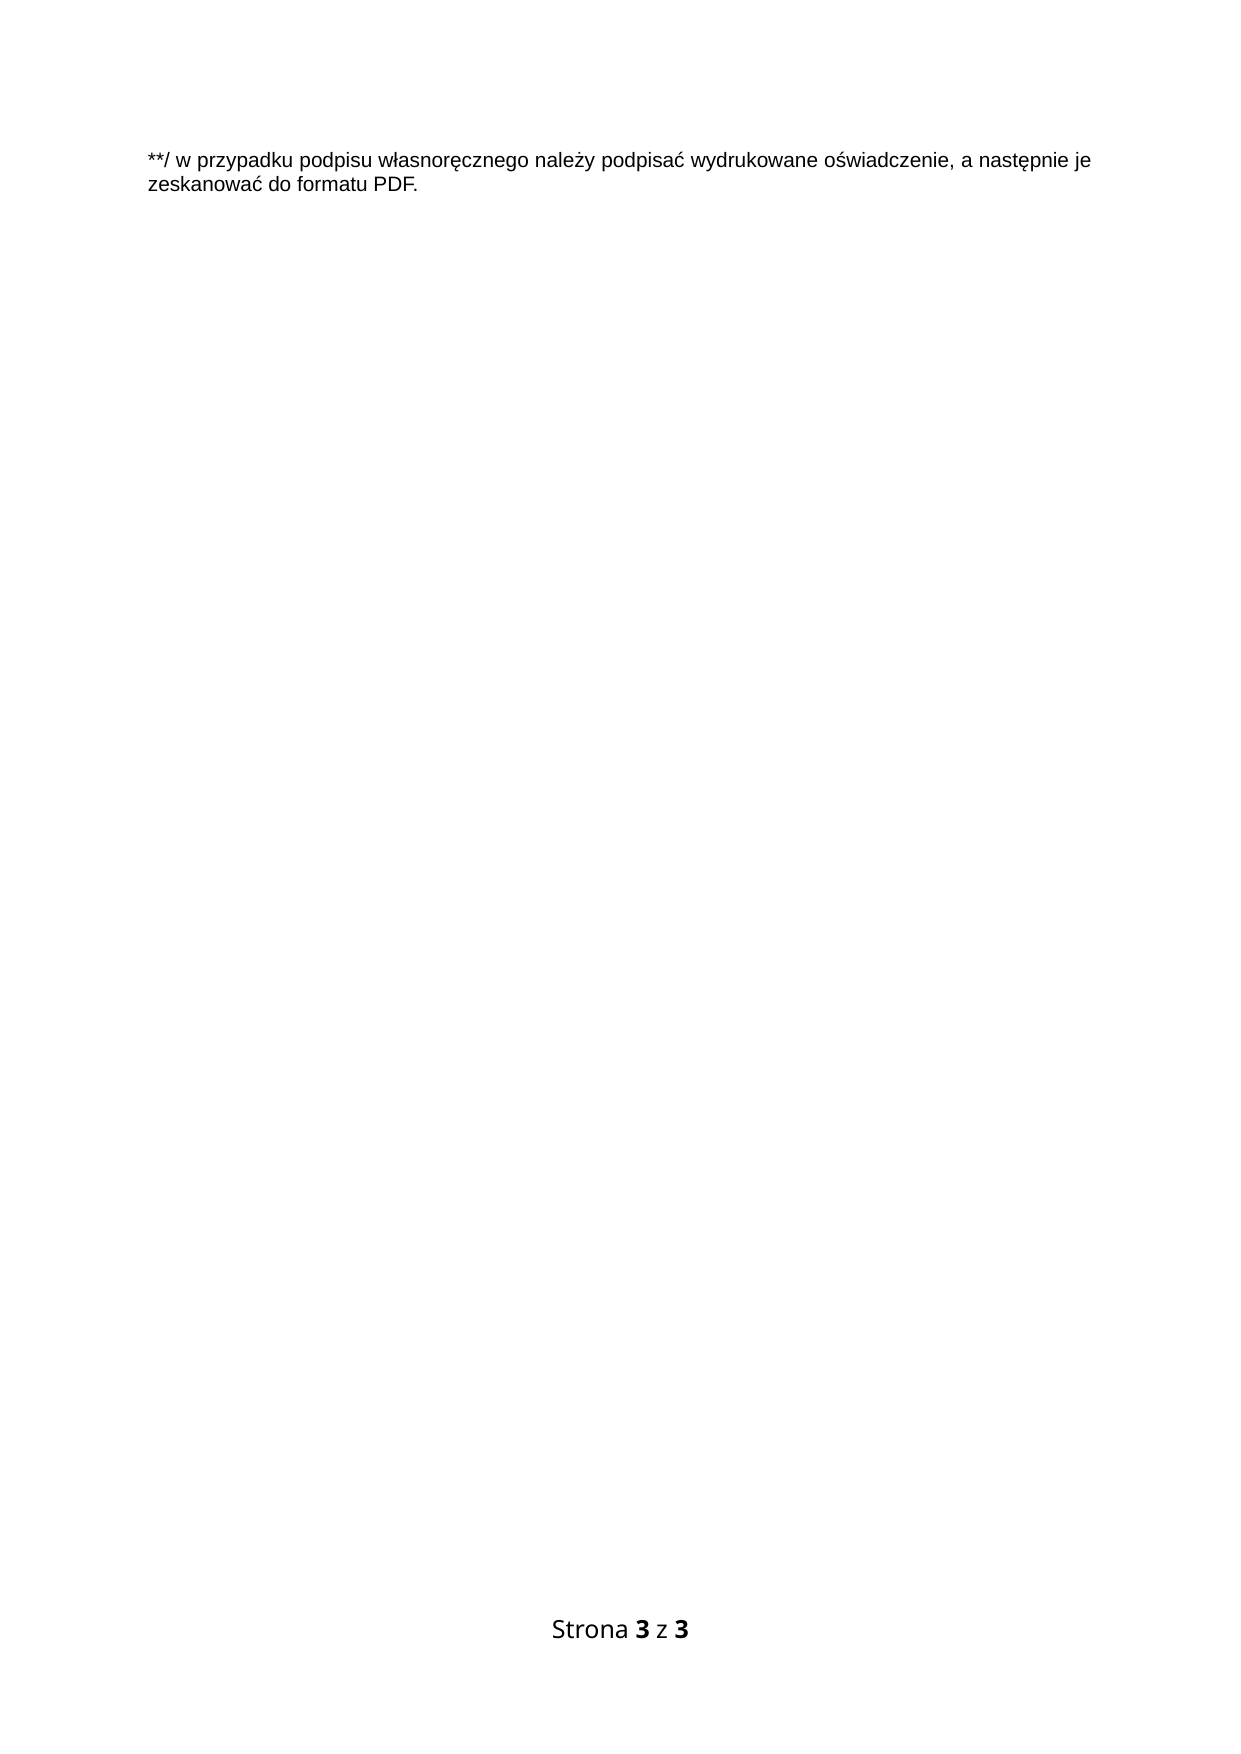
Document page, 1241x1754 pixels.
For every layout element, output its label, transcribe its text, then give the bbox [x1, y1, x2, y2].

text **/ w przypadku podpisu własnoręcznego należy podpisać wydrukowane oświadczenie, a następnie je zeskanować do formatu PDF. [148, 148, 1093, 196]
